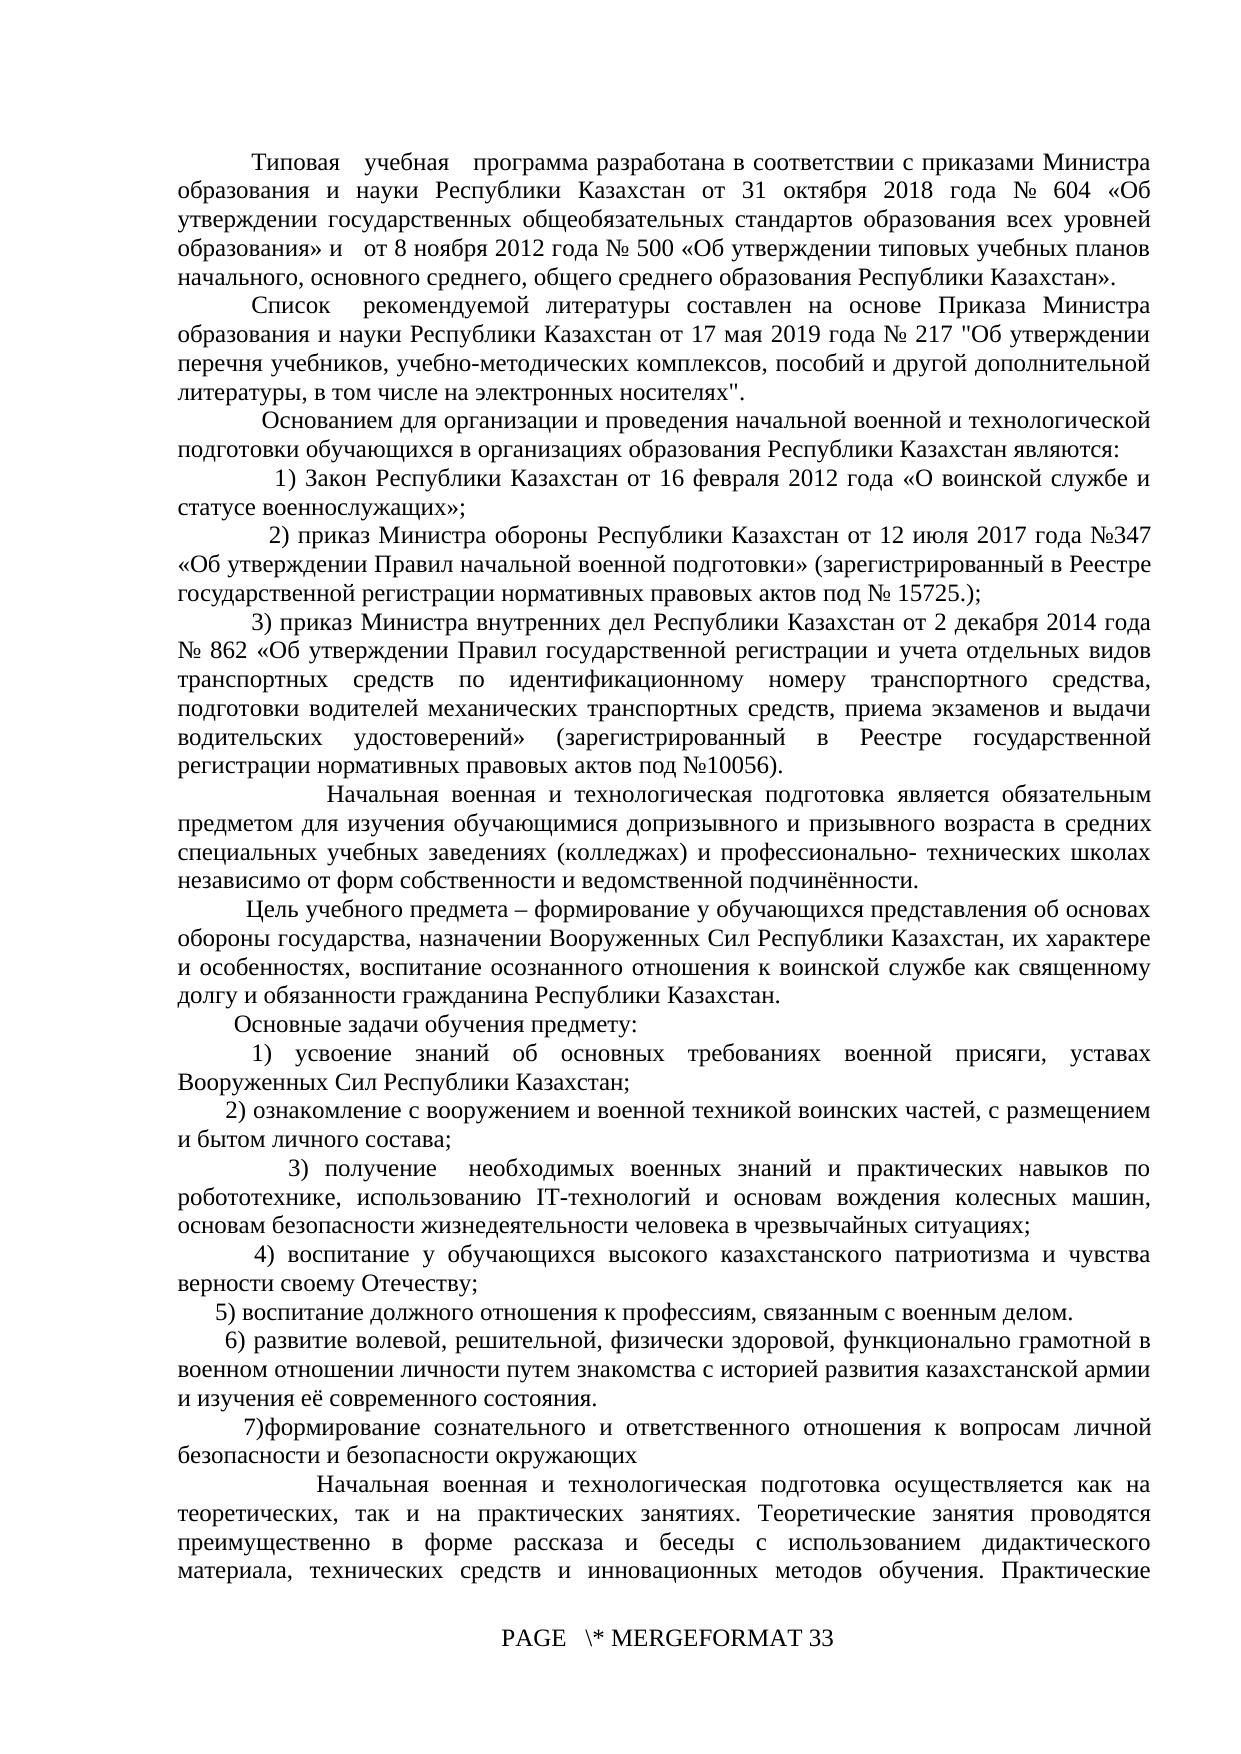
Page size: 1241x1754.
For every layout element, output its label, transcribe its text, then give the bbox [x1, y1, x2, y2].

text 3) получение необходимых военных знаний и практических навыков по робототехнике, использованию IT-технологий и основам вождения колесных машин, основам безопасности жизнедеятельности человека в чрезвычайных ситуациях; [177, 1153, 1152, 1239]
text Основанием для организации и проведения начальной военной и технологической подготовки обучающихся в организациях образования Республики Казахстан являются: [177, 406, 1152, 463]
text Типовая учебная программа разработана в соответствии с приказами Министра образования и науки Республики Казахстан от 31 октября 2018 года № 604 «Об утверждении государственных общеобязательных стандартов образования всех уровней образования» и от 8 ноября 2012 года № 500 «Об утверждении типовых учебных планов начального, основного среднего, общего среднего образования Республики Казахстан». [177, 147, 1152, 291]
text 5) воспитание должного отношения к профессиям, связанным с военным делом. [177, 1297, 1152, 1326]
text Основные задачи обучения предмету: [177, 1009, 1152, 1038]
text 6) развитие волевой, решительной, физически здоровой, функционально грамотной в военном отношении личности путем знакомства с историей развития казахстанской армии и изучения её современного состояния. [177, 1326, 1152, 1412]
text 2) приказ Министра обороны Республики Казахстан от 12 июля 2017 года №347 «Об утверждении Правил начальной военной подготовки» (зарегистрированный в Реестре государственной регистрации нормативных правовых актов под № 15725.); [177, 521, 1152, 607]
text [177, 1469, 1152, 1584]
text 3) приказ Министра внутренних дел Республики Казахстан от 2 декабря 2014 года № 862 «Об утверждении Правил государственной регистрации и учета отдельных видов транспортных средств по идентификационному номеру транспортного средства, подготовки водителей механических транспортных средств, приема экзаменов и выдачи водительских удостоверений» (зарегистрированный в Реестре государственной регистрации нормативных правовых актов под №10056). [177, 607, 1152, 779]
text Начальная военная и технологическая подготовка является обязательным предметом для изучения обучающимися допризывного и призывного возраста в средних специальных учебных заведениях (колледжах) и профессионально- технических школах независимо от форм собственности и ведомственной подчинённости. [177, 779, 1152, 894]
text 2) ознакомление с вооружением и военной техникой воинских частей, с размещением и бытом личного состава; [177, 1096, 1152, 1153]
text Список рекомендуемой литературы составлен на основе Приказа Министра образования и науки Республики Казахстан от 17 мая 2019 года № 217 "Об утверждении перечня учебников, учебно-методических комплексов, пособий и другой дополнительной литературы, в том числе на электронных носителях". [177, 291, 1152, 406]
text 4) воспитание у обучающихся высокого казахстанского патриотизма и чувства верности своему Отечеству; [177, 1239, 1152, 1297]
text 1) усвоение знаний об основных требованиях военной присяги, уставах Вооруженных Сил Республики Казахстан; [177, 1038, 1152, 1096]
text Цель учебного предмета – формирование у обучающихся представления об основах обороны государства, назначении Вооруженных Сил Республики Казахстан, их характере и особенностях, воспитание осознанного отношения к воинской службе как священному долгу и обязанности гражданина Республики Казахстан. [177, 894, 1152, 1009]
text 7)формирование сознательного и ответственного отношения к вопросам личной безопасности и безопасности окружающих [177, 1412, 1152, 1469]
text 1) Закон Республики Казахстан от 16 февраля 2012 года «О воинской службе и статусе военнослужащих»; [177, 463, 1152, 521]
